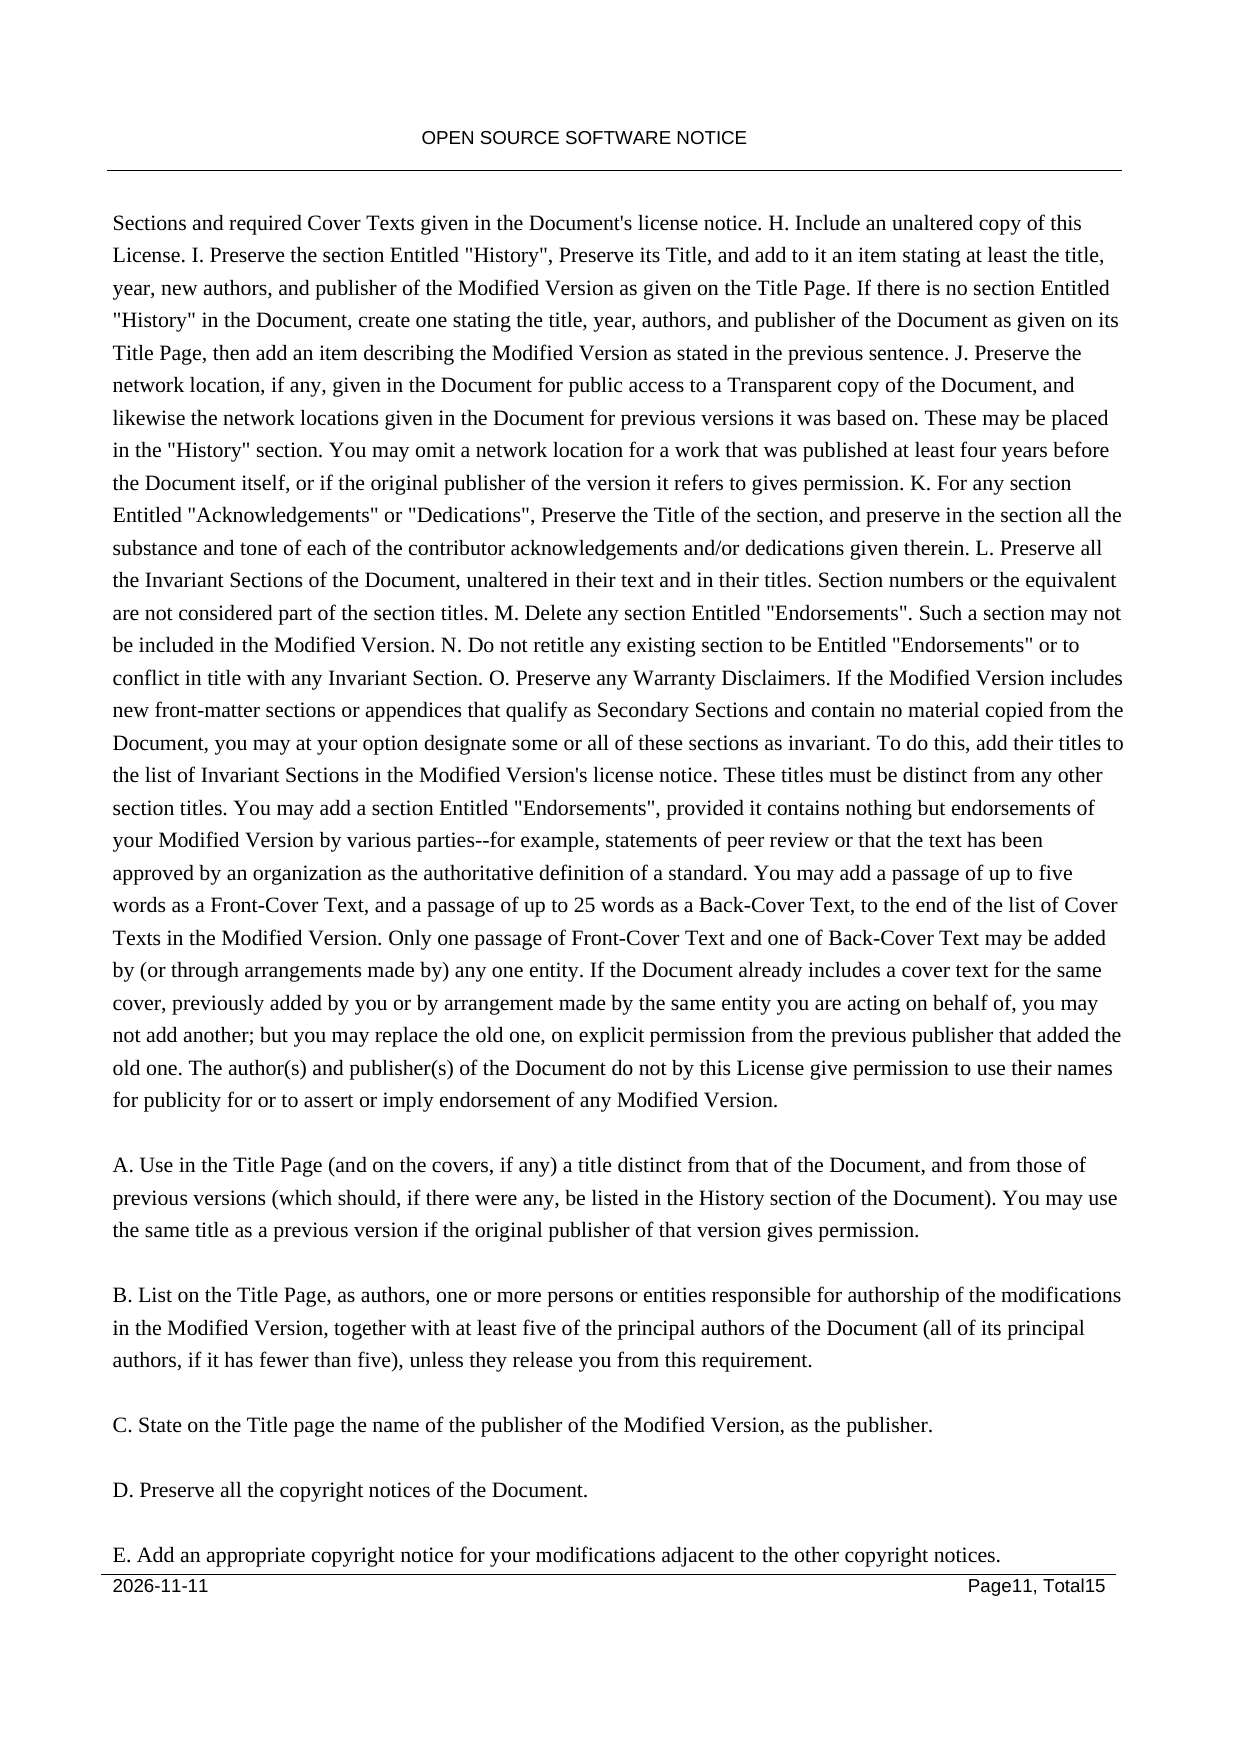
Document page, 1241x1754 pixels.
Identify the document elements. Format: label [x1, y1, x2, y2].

text [112, 206, 1128, 1571]
